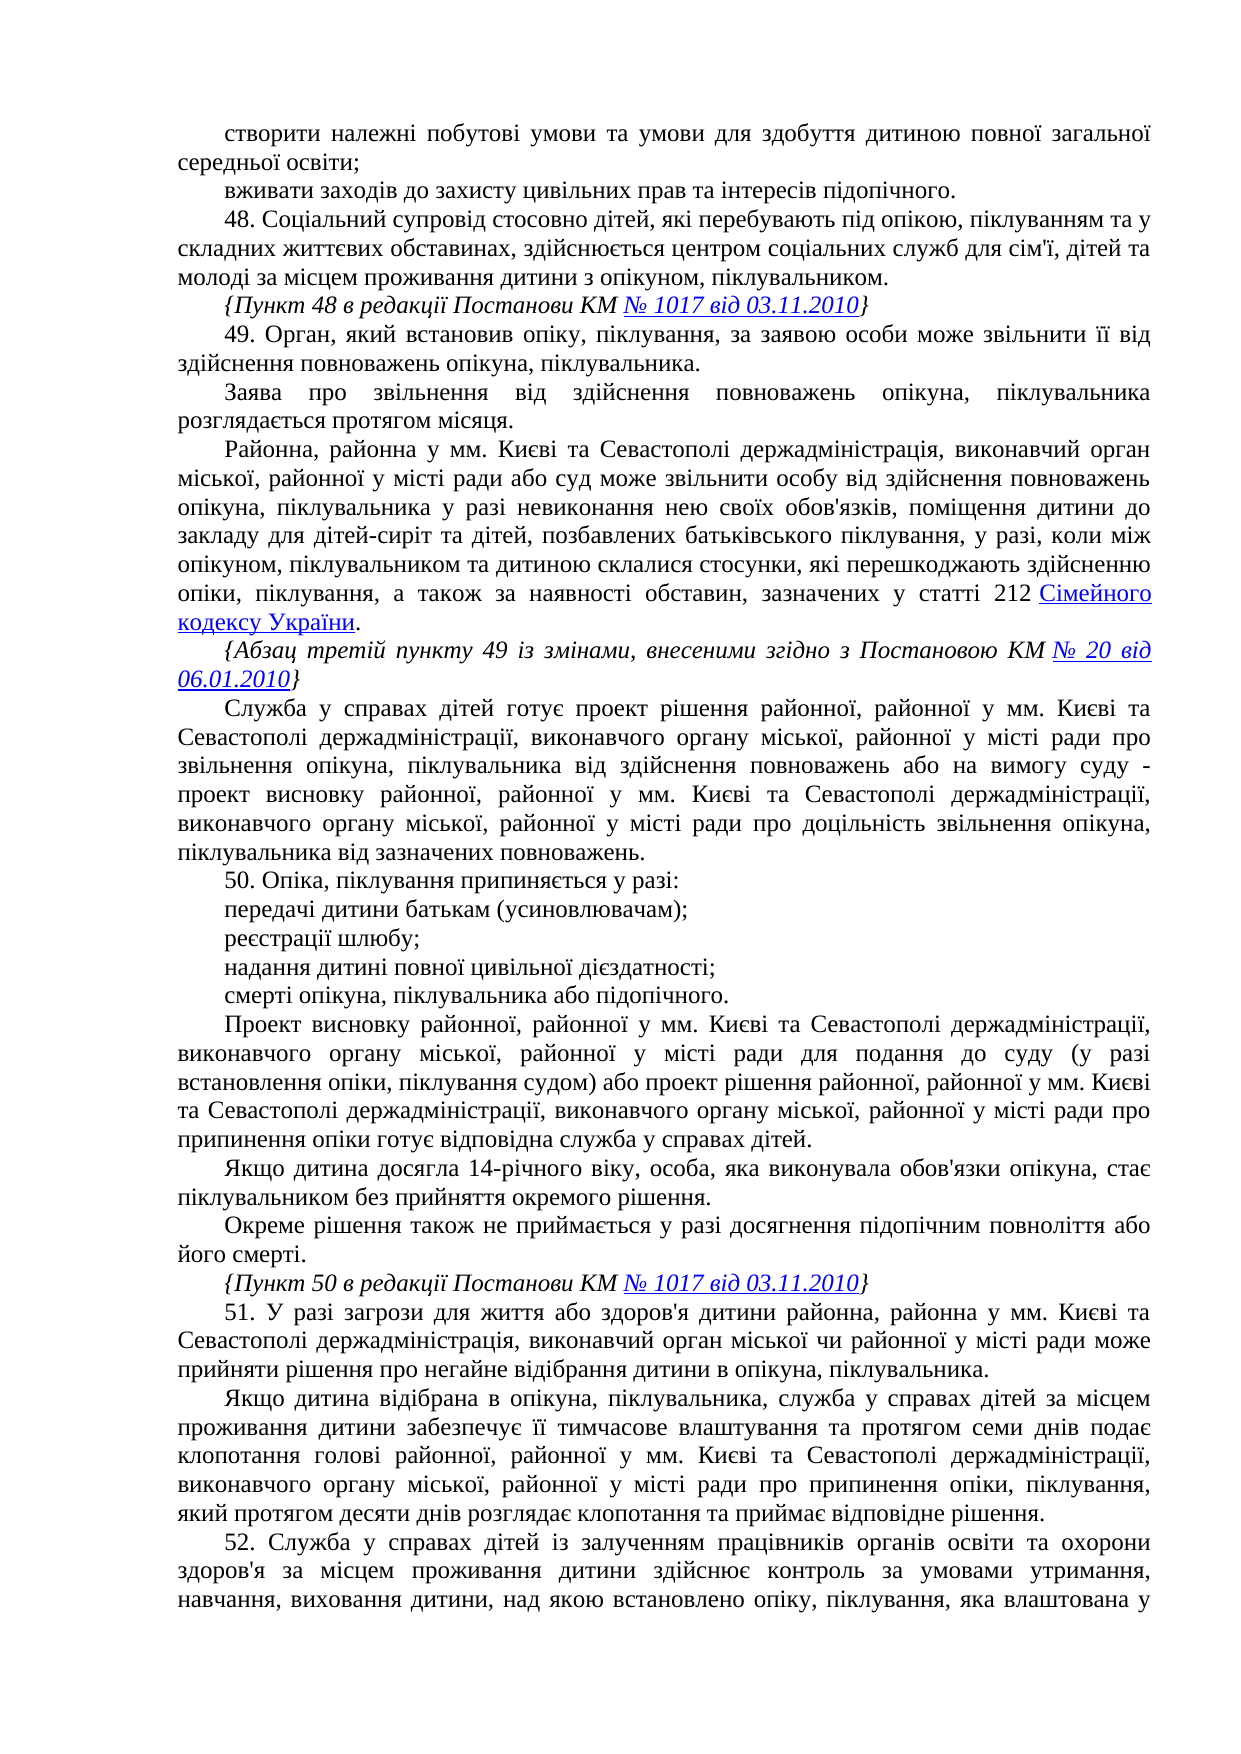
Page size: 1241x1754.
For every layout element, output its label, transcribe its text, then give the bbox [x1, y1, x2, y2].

text Заява про звільнення від здійснення повноважень опікуна, піклувальника розглядається протягом місяця. [177, 377, 1152, 434]
text {Пункт 48 в редакції Постанови КМ № 1017 від 03.11.2010} [177, 291, 1152, 319]
text Проект висновку районної, районної у мм. Києві та Севастополі держадміністрації, виконавчого органу міської, районної у місті ради для подання до суду (у разі встановлення опіки, піклування судом) або проект рішення районної, районної у мм. Києві та Севастополі держадміністрації, виконавчого органу міської, районної у місті ради про припинення опіки готує відповідна служба у справах дітей. [177, 1009, 1152, 1153]
text 48. Соціальний супровід стосовно дітей, які перебувають під опікою, піклуванням та у складних життєвих обставинах, здійснюється центром соціальних служб для сім'ї, дітей та молоді за місцем проживання дитини з опікуном, піклувальником. [177, 204, 1152, 291]
text передачі дитини батькам (усиновлювачам); [177, 894, 1152, 923]
text Якщо дитина відібрана в опікуна, піклувальника, служба у справах дітей за місцем проживання дитини забезпечує її тимчасове влаштування та протягом семи днів подає клопотання голові районної, районної у мм. Києві та Севастополі держадміністрації, виконавчого органу міської, районної у місті ради про припинення опіки, піклування, який протягом десяти днів розглядає клопотання та приймає відповідне рішення. [177, 1383, 1152, 1527]
text вживати заходів до захисту цивільних прав та інтересів підопічного. [177, 176, 1152, 204]
text 49. Орган, який встановив опіку, піклування, за заявою особи може звільнити її від здійснення повноважень опікуна, піклувальника. [177, 319, 1152, 377]
text реєстрації шлюбу; [177, 923, 1152, 952]
text {Пункт 50 в редакції Постанови КМ № 1017 від 03.11.2010} [177, 1268, 1152, 1297]
text надання дитині повної цивільної дієздатності; [177, 952, 1152, 981]
text Окреме рішення також не приймається у разі досягнення підопічним повноліття або його смерті. [177, 1211, 1152, 1268]
text Якщо дитина досягла 14-річного віку, особа, яка виконувала обов'язки опікуна, стає піклувальником без прийняття окремого рішення. [177, 1153, 1152, 1211]
text смерті опікуна, піклувальника або підопічного. [177, 981, 1152, 1009]
text Районна, районна у мм. Києві та Севастополі держадміністрація, виконавчий орган міської, районної у місті ради або суд може звільнити особу від здійснення повноважень опікуна, піклувальника у разі невиконання нею своїх обов'язків, поміщення дитини до закладу для дітей-сиріт та дітей, позбавлених батьківського піклування, у разі, коли між опікуном, піклувальником та дитиною склалися стосунки, які перешкоджають здійсненню опіки, піклування, а також за наявності обставин, зазначених у статті 212 Сімейного кодексу України. [177, 434, 1152, 636]
text 51. У разі загрози для життя або здоров'я дитини районна, районна у мм. Києві та Севастополі держадміністрація, виконавчий орган міської чи районної у місті ради може прийняти рішення про негайне відібрання дитини в опікуна, піклувальника. [177, 1297, 1152, 1383]
text {Абзац третій пункту 49 із змінами, внесеними згідно з Постановою КМ № 20 від 06.01.2010} [177, 636, 1152, 693]
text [177, 1527, 1152, 1613]
text створити належні побутові умови та умови для здобуття дитиною повної загальної середньої освіти; [177, 118, 1152, 176]
text 50. Опіка, піклування припиняється у разі: [177, 866, 1152, 894]
text Служба у справах дітей готує проект рішення районної, районної у мм. Києві та Севастополі держадміністрації, виконавчого органу міської, районної у місті ради про звільнення опікуна, піклувальника від здійснення повноважень або на вимогу суду - проект висновку районної, районної у мм. Києві та Севастополі держадміністрації, виконавчого органу міської, районної у місті ради про доцільність звільнення опікуна, піклувальника від зазначених повноважень. [177, 693, 1152, 866]
